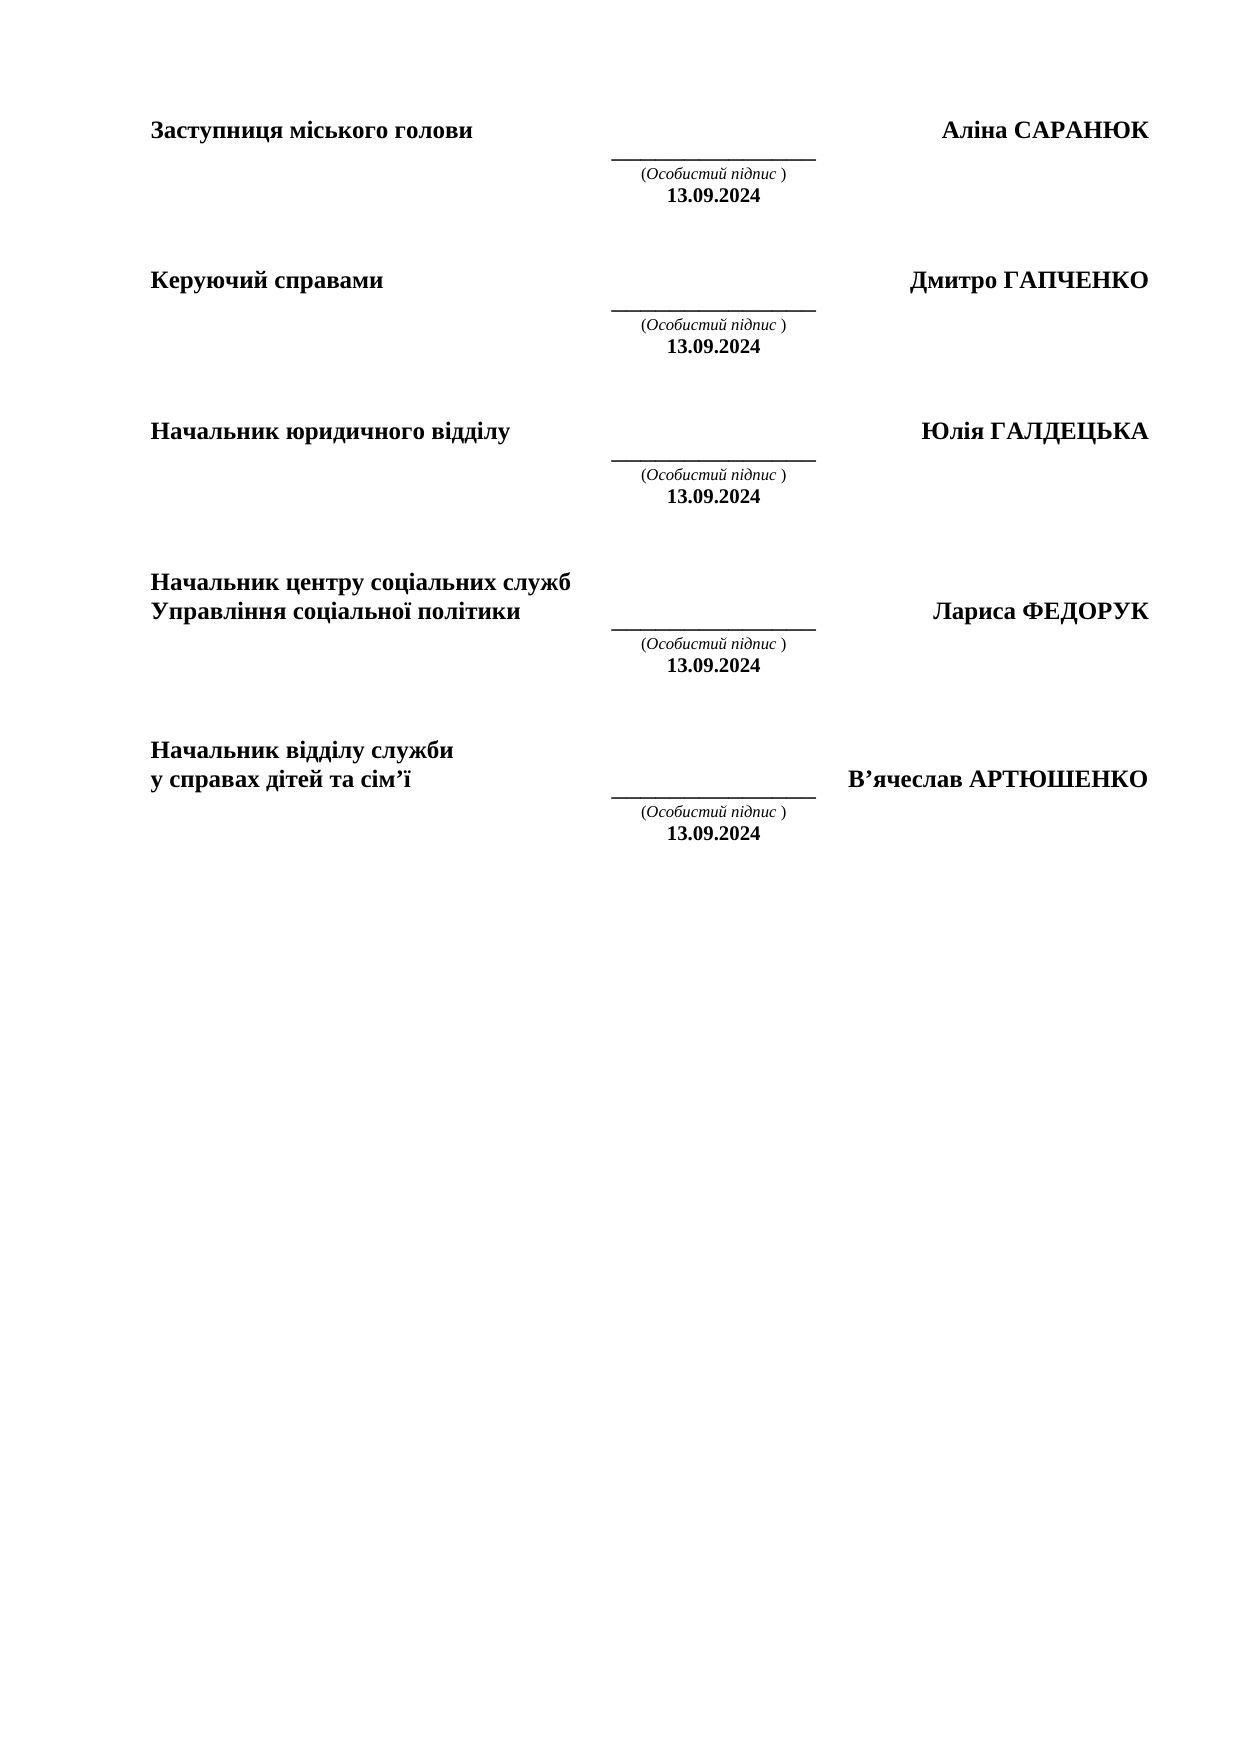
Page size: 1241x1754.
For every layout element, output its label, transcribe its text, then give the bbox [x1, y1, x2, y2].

table_cell Начальник юридичного відділу [139, 416, 596, 567]
table_cell ______________ (Особистий підпис ) 13.09.2024 [596, 567, 831, 735]
table_header ______________ (Особистий підпис ) 13.09.2024 [596, 115, 831, 266]
table_cell ______________ (Особистий підпис ) 13.09.2024 [596, 266, 831, 416]
table_cell Начальник центру соціальних служб Управління соціальної політики [139, 567, 596, 735]
table_header Заступниця міського голови [139, 115, 596, 266]
table_header Аліна САРАНЮК [831, 115, 1160, 266]
table_cell Начальник відділу служби у справах дітей та сім’ї [139, 735, 596, 903]
table_cell Лариса ФЕДОРУК [831, 567, 1160, 735]
table_cell В’ячеслав АРТЮШЕНКО [831, 735, 1159, 903]
table_cell Дмитро ГАПЧЕНКО [831, 266, 1160, 416]
table_cell ______________ (Особистий підпис ) 13.09.2024 [596, 735, 831, 903]
table_cell ______________ (Особистий підпис ) 13.09.2024 [596, 416, 831, 567]
table_cell Керуючий справами [139, 266, 596, 416]
table_cell Юлія ГАЛДЕЦЬКА [831, 416, 1160, 567]
